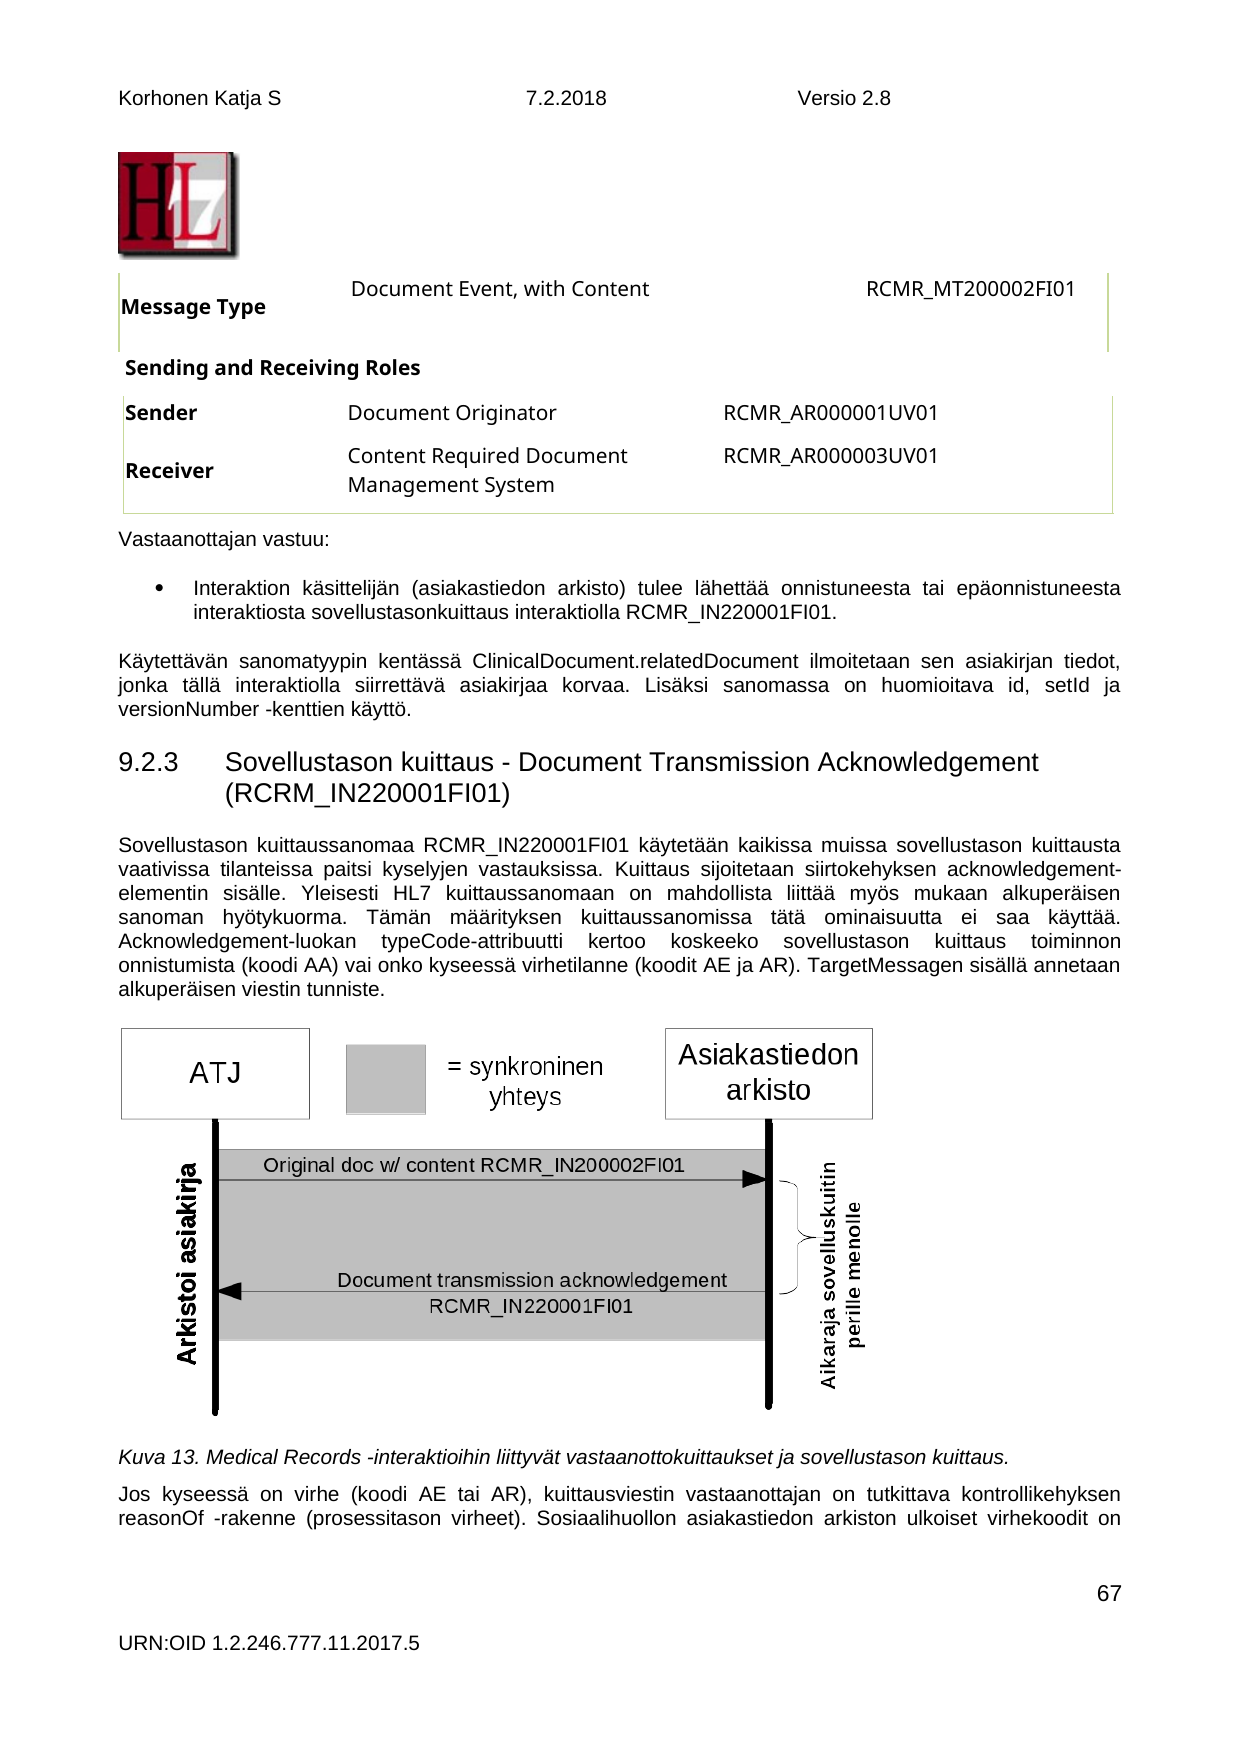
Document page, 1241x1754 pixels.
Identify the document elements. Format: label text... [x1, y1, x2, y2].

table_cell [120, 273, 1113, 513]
list Interaktion käsittelijän (asiakastiedon arkisto) tulee lähettää onnistuneesta tai epäonnistuneesta interaktiosta sovellustasonkuittaus interaktiolla RCMR_IN220001FI01. [156, 576, 1122, 624]
text Sovellustason kuittaussanomaa RCMR_IN220001FI01 käytetään kaikissa muissa sovellustason kuittausta vaativissa tilanteissa paitsi kyselyjen vastauksissa. Kuittaus sijoitetaan siirtokehyksen acknowledgement-elementin sisälle. Yleisesti HL7 kuittaussanomaan on mahdollista liittää myös mukaan alkuperäisen sanoman hyötykuorma. Tämän määrityksen kuittaussanomissa tätä ominaisuutta ei saa käyttää. Acknowledgement-luokan typeCode-attribuutti kertoo koskeeko sovellustason kuittaus toiminnon onnistumista (koodi AA) vai onko kyseessä virhetilanne (koodit AE ja AR). TargetMessagen sisällä annetaan alkuperäisen viestin tunniste. [118, 833, 1122, 1001]
text Kuva 13. Medical Records -interaktioihin liittyvät vastaanottokuittaukset ja sovellustason kuittaus. [118, 1445, 1122, 1469]
text Käytettävän sanomatyypin kentässä ClinicalDocument.relatedDocument ilmoitetaan sen asiakirjan tiedot, jonka tällä interaktiolla siirrettävä asiakirjaa korvaa. Lisäksi sanomassa on huomioitava id, setId ja versionNumber -kenttien käyttö. [118, 649, 1122, 721]
picture [118, 152, 241, 260]
text Vastaanottajan vastuu: [118, 527, 1122, 551]
subtitle Sovellustason kuittaus - Document Transmission Acknowledgement (RCRM_IN220001FI01) [118, 746, 1122, 808]
